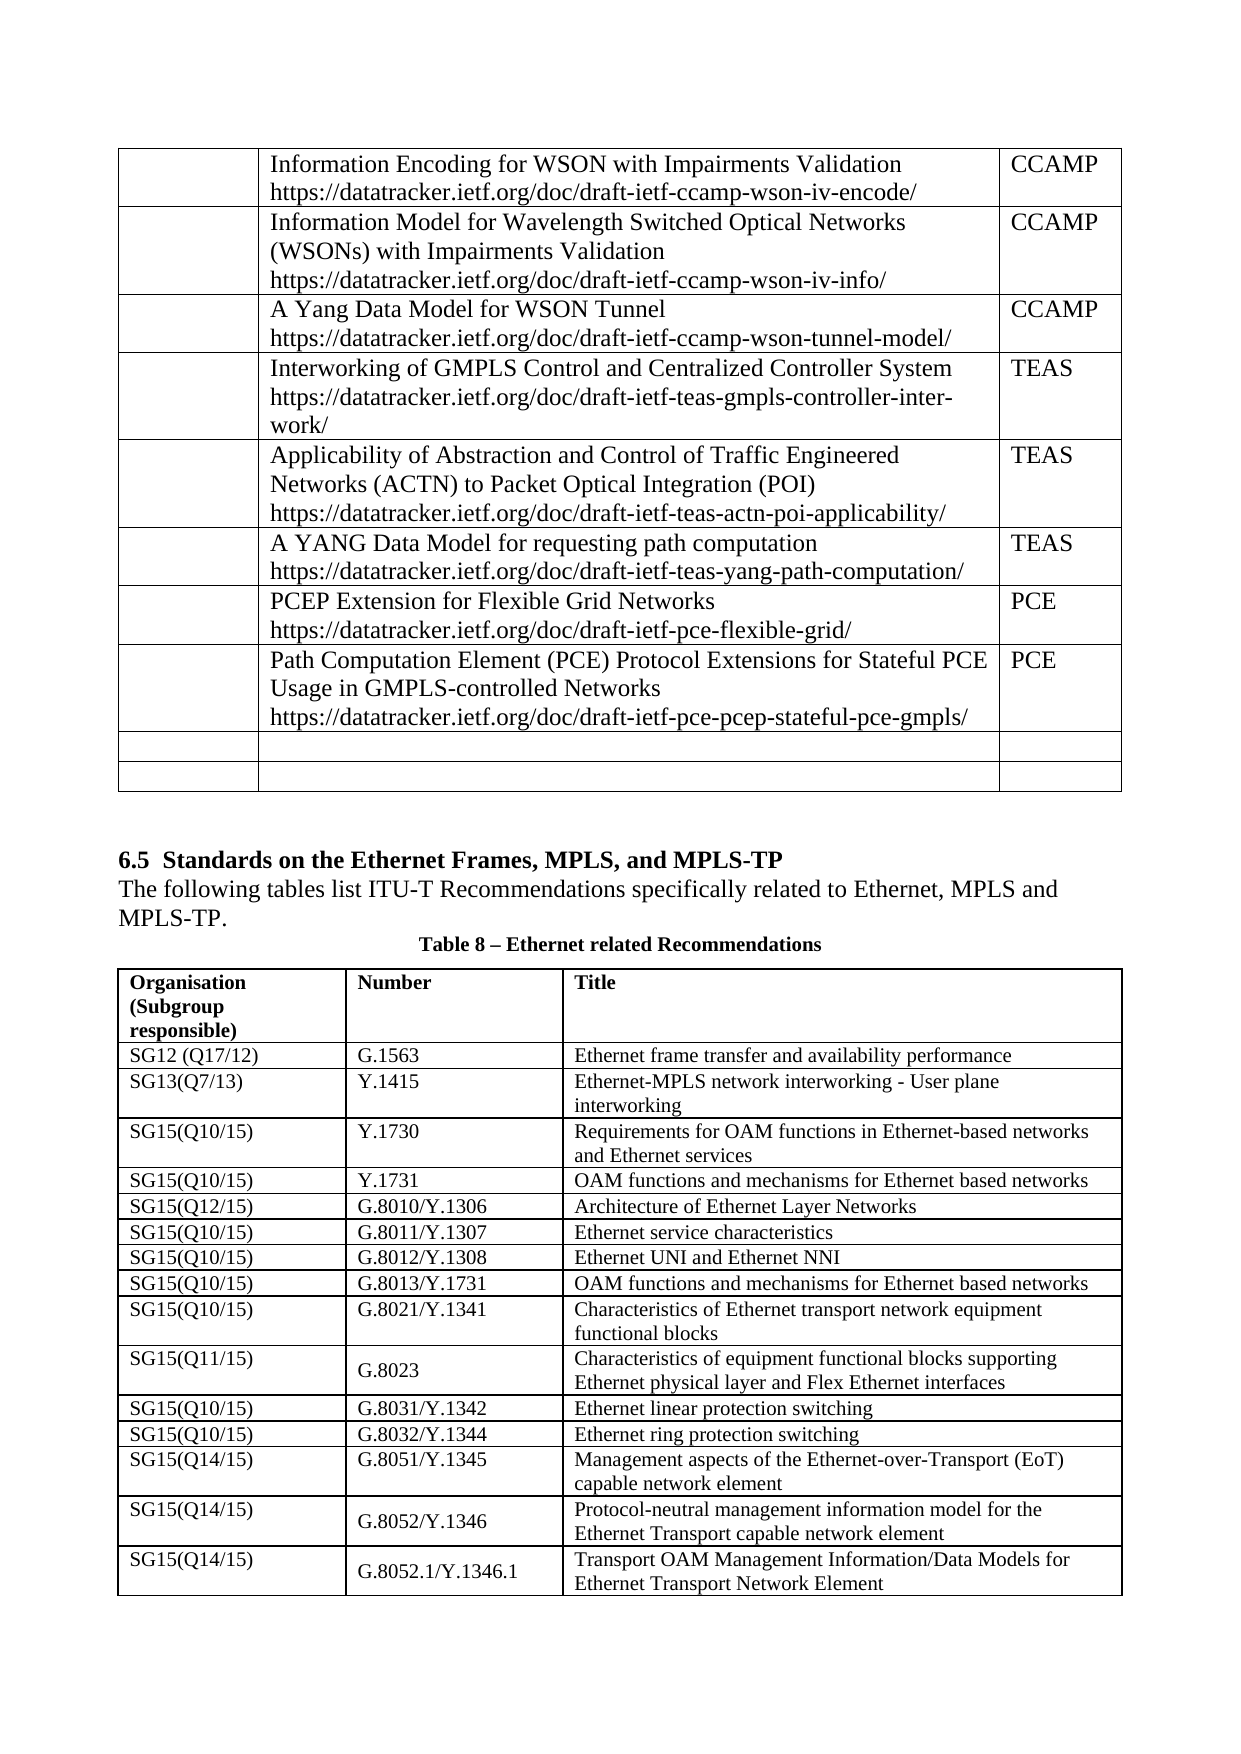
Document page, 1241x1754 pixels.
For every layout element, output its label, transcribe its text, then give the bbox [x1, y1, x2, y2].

table_cell [119, 732, 258, 761]
table_cell SG15(Q14/15) [119, 1497, 345, 1545]
table_cell PCE [1000, 586, 1121, 644]
table_cell SG15(Q10/15) [119, 1220, 345, 1244]
table_cell [119, 440, 258, 527]
table_cell [119, 149, 258, 206]
table_cell Transport OAM Management Information/Data Models for Ethernet Transport Network Element [564, 1547, 1121, 1595]
table_cell [119, 586, 258, 644]
table_cell G.8021/Y.1341 [347, 1297, 562, 1345]
table_cell Ethernet frame transfer and availability performance [564, 1043, 1121, 1067]
table_cell Applicability of Abstraction and Control of Traffic Engineered Networks (ACTN) to Packet Optical Integration (POI) https://datatracker.ietf.org/doc/draft-ietf-teas-actn-poi-applicability/ [259, 440, 999, 527]
table_cell Characteristics of Ethernet transport network equipment functional blocks [564, 1297, 1121, 1345]
table_cell SG15(Q10/15) [119, 1422, 345, 1446]
table_cell CCAMP [1000, 207, 1121, 293]
table_cell G.8010/Y.1306 [347, 1194, 562, 1218]
table_cell TEAS [1000, 528, 1121, 585]
table_cell Y.1415 [347, 1069, 562, 1117]
table_cell Information Model for Wavelength Switched Optical Networks (WSONs) with Impairments Validation https://datatracker.ietf.org/doc/draft-ietf-ccamp-wson-iv-info/ [259, 207, 999, 293]
table_cell Ethernet ring protection switching [564, 1422, 1121, 1446]
table_cell [119, 207, 258, 293]
table_cell [259, 732, 999, 761]
table_cell SG15(Q10/15) [119, 1119, 345, 1167]
table_cell G.8051/Y.1345 [347, 1447, 562, 1495]
table_cell [1000, 762, 1121, 791]
table_cell PCE [1000, 645, 1121, 731]
table_cell Architecture of Ethernet Layer Networks [564, 1194, 1121, 1218]
table_cell OAM functions and mechanisms for Ethernet based networks [564, 1168, 1121, 1192]
table_cell G.8013/Y.1731 [347, 1271, 562, 1295]
table_header Title [564, 970, 1121, 1042]
table_cell Path Computation Element (PCE) Protocol Extensions for Stateful PCE Usage in GMPLS-controlled Networks https://datatracker.ietf.org/doc/draft-ietf-pce-pcep-stateful-pce-gmpls/ [259, 645, 999, 731]
table_cell Y.1731 [347, 1168, 562, 1192]
table_cell SG15(Q11/15) [119, 1346, 345, 1394]
table_cell SG15(Q12/15) [119, 1194, 345, 1218]
table_cell Management aspects of the Ethernet-over-Transport (EoT) capable network element [564, 1447, 1121, 1495]
table_cell [119, 295, 258, 352]
table_cell G.8052/Y.1346 [347, 1497, 562, 1545]
table_cell SG15(Q14/15) [119, 1547, 345, 1595]
table_cell [119, 528, 258, 585]
table_cell Ethernet service characteristics [564, 1220, 1121, 1244]
table_cell G.8023 [347, 1346, 562, 1394]
table_cell Ethernet UNI and Ethernet NNI [564, 1245, 1121, 1269]
table_cell SG13(Q7/13) [119, 1069, 345, 1117]
table_cell [259, 762, 999, 791]
table_cell G.8031/Y.1342 [347, 1396, 562, 1420]
table_cell PCEP Extension for Flexible Grid Networks https://datatracker.ietf.org/doc/draft-ietf-pce-flexible-grid/ [259, 586, 999, 644]
table_cell Protocol-neutral management information model for the Ethernet Transport capable network element [564, 1497, 1121, 1545]
table_cell SG15(Q10/15) [119, 1396, 345, 1420]
table_cell A Yang Data Model for WSON Tunnel https://datatracker.ietf.org/doc/draft-ietf-ccamp-wson-tunnel-model/ [259, 295, 999, 352]
table_cell G.8052.1/Y.1346.1 [347, 1547, 562, 1595]
table_cell [1000, 732, 1121, 761]
table_cell SG12 (Q17/12) [119, 1043, 345, 1067]
table_cell SG15(Q10/15) [119, 1168, 345, 1192]
table_cell Ethernet linear protection switching [564, 1396, 1121, 1420]
table_cell SG15(Q14/15) [119, 1447, 345, 1495]
table_cell TEAS [1000, 440, 1121, 527]
table_cell SG15(Q10/15) [119, 1245, 345, 1269]
table_cell G.1563 [347, 1043, 562, 1067]
table_cell G.8011/Y.1307 [347, 1220, 562, 1244]
table_cell A YANG Data Model for requesting path computation https://datatracker.ietf.org/doc/draft-ietf-teas-yang-path-computation/ [259, 528, 999, 585]
text The following tables list ITU-T Recommendations specifically related to Ethernet, MPLS and MPLS-TP. [118, 874, 1122, 932]
subtitle Standards on the Ethernet Frames, MPLS, and MPLS-TP [118, 845, 1122, 874]
table_cell Interworking of GMPLS Control and Centralized Controller System https://datatracker.ietf.org/doc/draft-ietf-teas-gmpls-controller-inter-work/ [259, 353, 999, 439]
table_header Organisation (Subgroup responsible) [119, 970, 345, 1042]
table_cell TEAS [1000, 353, 1121, 439]
table_cell SG15(Q10/15) [119, 1271, 345, 1295]
table_cell [119, 353, 258, 439]
table_cell CCAMP [1000, 149, 1121, 206]
table_cell G.8012/Y.1308 [347, 1245, 562, 1269]
table_cell CCAMP [1000, 295, 1121, 352]
table_cell [119, 645, 258, 731]
table_cell Requirements for OAM functions in Ethernet-based networks and Ethernet services [564, 1119, 1121, 1167]
table_cell Characteristics of equipment functional blocks supporting Ethernet physical layer and Flex Ethernet interfaces [564, 1346, 1121, 1394]
text Table 8 – Ethernet related Recommendations [118, 932, 1122, 956]
table_cell G.8032/Y.1344 [347, 1422, 562, 1446]
table_cell Information Encoding for WSON with Impairments Validation https://datatracker.ietf.org/doc/draft-ietf-ccamp-wson-iv-encode/ [259, 149, 999, 206]
table_cell [119, 762, 258, 791]
table_cell OAM functions and mechanisms for Ethernet based networks [564, 1271, 1121, 1295]
table_cell SG15(Q10/15) [119, 1297, 345, 1345]
table_cell Ethernet-MPLS network interworking - User plane interworking [564, 1069, 1121, 1117]
table_cell Y.1730 [347, 1119, 562, 1167]
table_header Number [347, 970, 562, 1042]
